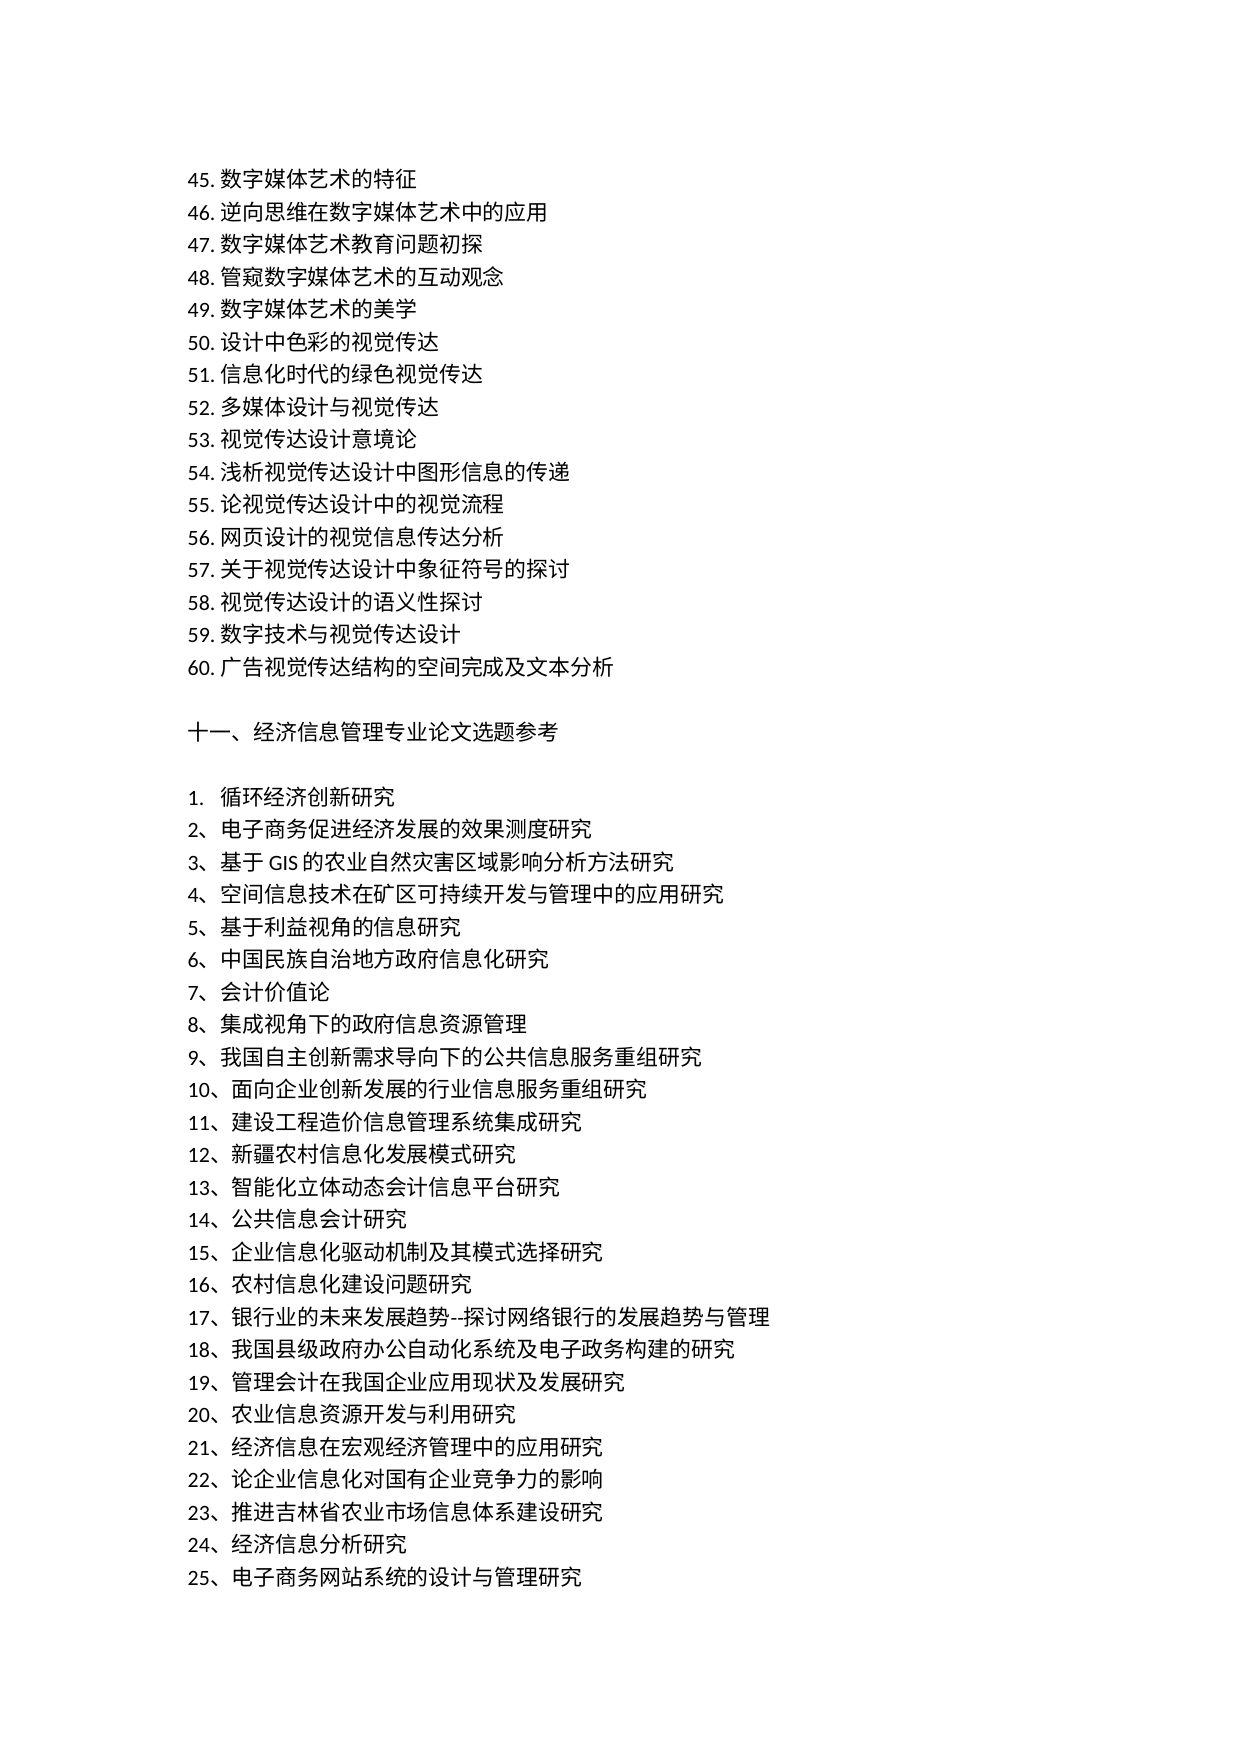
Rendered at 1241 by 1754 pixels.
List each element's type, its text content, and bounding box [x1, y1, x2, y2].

text 47. 数字媒体艺术教育问题初探 [187, 227, 1053, 259]
text 52. 多媒体设计与视觉传达 [187, 389, 1053, 422]
text 58. 视觉传达设计的语义性探讨 [187, 584, 1053, 617]
text 51. 信息化时代的绿色视觉传达 [187, 357, 1053, 389]
text 49. 数字媒体艺术的美学 [187, 292, 1053, 324]
text 46. 逆向思维在数字媒体艺术中的应用 [187, 194, 1053, 227]
text 60. 广告视觉传达结构的空间完成及文本分析 [187, 649, 1053, 682]
text 50. 设计中色彩的视觉传达 [187, 324, 1053, 357]
text 54. 浅析视觉传达设计中图形信息的传递 [187, 454, 1053, 487]
text 57. 关于视觉传达设计中象征符号的探讨 [187, 552, 1053, 584]
text 45. 数字媒体艺术的特征 [187, 162, 1053, 194]
list 循环经济创新研究 2、电子商务促进经济发展的效果测度研究 3、基于GIS的农业自然灾害区域影响分析方法研究 4、空间信息技术在矿区可持续开发与管理中的应用研究 5、基于利益视角的信息研究 6、中国民族自治地方政府信息化研究 7、会计价值论 8、集成视角下的政府信息资源管理 9、我国自主创新需求导向下的公共信息服务重组研究 [187, 779, 1053, 1072]
text 56. 网页设计的视觉信息传达分析 [187, 519, 1053, 552]
text 48. 管窥数字媒体艺术的互动观念 [187, 259, 1053, 292]
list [187, 1137, 1053, 1592]
text 53. 视觉传达设计意境论 [187, 422, 1053, 454]
list 10、面向企业创新发展的行业信息服务重组研究 11、建设工程造价信息管理系统集成研究 [187, 1072, 1053, 1137]
text 55. 论视觉传达设计中的视觉流程 [187, 487, 1053, 519]
text 59. 数字技术与视觉传达设计 [187, 617, 1053, 649]
list 经济信息管理专业论文选题参考 [187, 714, 1053, 747]
